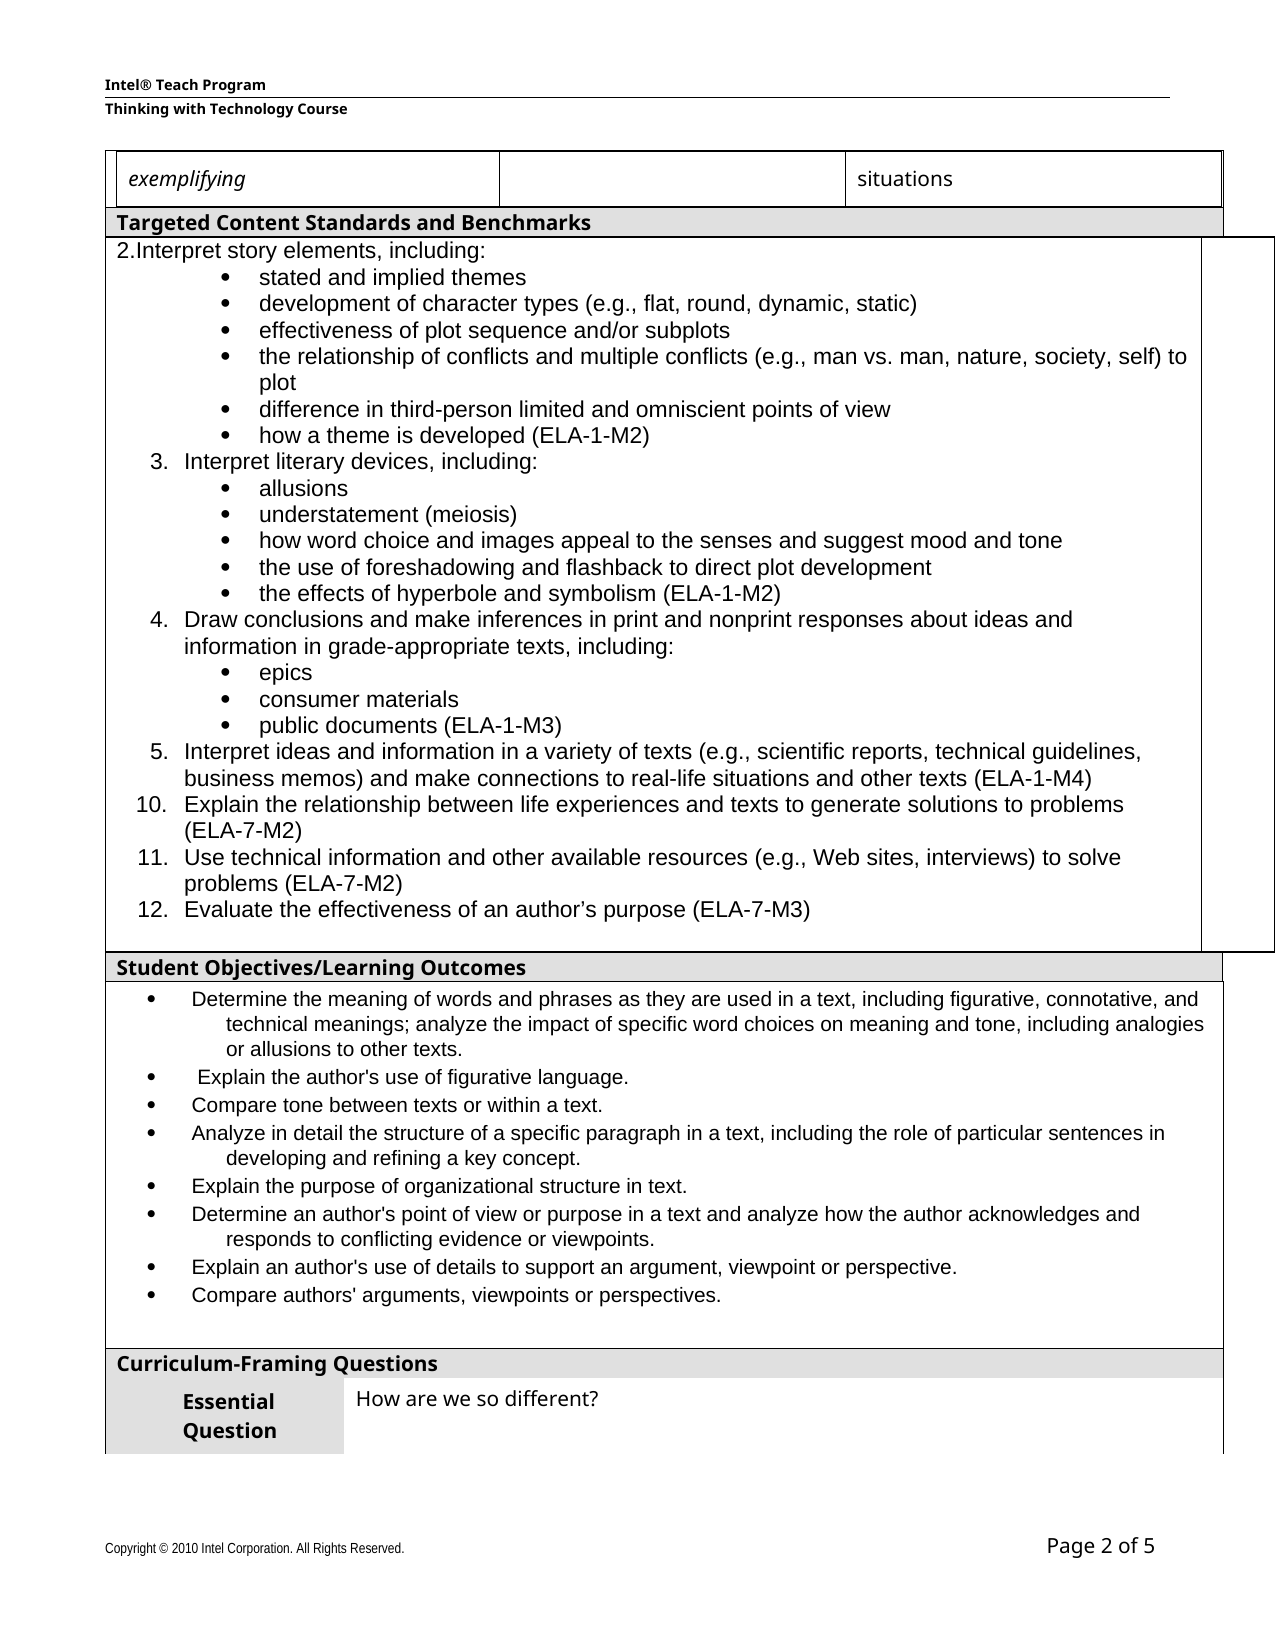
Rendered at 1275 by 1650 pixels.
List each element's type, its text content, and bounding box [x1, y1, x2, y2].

table_cell Targeted Content Standards and Benchmarks [106, 208, 1223, 236]
table_cell [106, 1378, 171, 1454]
table_cell How are we so different? [344, 1378, 1223, 1454]
table_cell [500, 152, 845, 206]
table_cell [1202, 238, 1274, 951]
table_cell [117, 152, 499, 206]
table_cell Essential Question [171, 1378, 344, 1454]
table_cell Student Objectives/Learning Outcomes [106, 953, 1222, 981]
table_cell [106, 151, 116, 207]
table_cell Determine the meaning of words and phrases as they are used in a text, including figurative, connotative, and technical meanings; analyze the impact of specific word choices on meaning and tone, including analogies or allusions to other texts. Explain the author's use of figurative language. Compare tone between texts or within a text. Analyze in detail the structure of a specific paragraph in a text, including the role of particular sentences in developing and refining a key concept. Explain the purpose of organizational structure in text. Determine an author's point of view or purpose in a text and analyze how the author acknowledges and responds to conflicting evidence or viewpoints. Explain an author's use of details to support an argument, viewpoint or perspective. Compare authors' arguments, viewpoints or perspectives. [106, 982, 1223, 1348]
table_cell 2. Interpret story elements, including: stated and implied themes development of character types (e.g., flat, round, dynamic, static) effectiveness of plot sequence and/or subplots the relationship of conflicts and multiple conflicts (e.g., man vs. man, nature, society, self) to plot difference in third-person limited and omniscient points of view how a theme is developed (ELA-1-M2) 3. Interpret literary devices, including: allusions understatement (meiosis) how word choice and images appeal to the senses and suggest mood and tone the use of foreshadowing and flashback to direct plot development the effects of hyperbole and symbolism (ELA-1-M2) 4. Draw conclusions and make inferences in print and nonprint responses about ideas and information in grade-appropriate texts, including: epics consumer materials public documents (ELA-1-M3) 5. Interpret ideas and information in a variety of texts (e.g., scientific reports, technical guidelines, business memos) and make connections to real-life situations and other texts (ELA-1-M4) 10. Explain the relationship between life experiences and texts to generate solutions to problems (ELA-7-M2) 11. Use technical information and other available resources (e.g., Web sites, interviews) to solve problems (ELA-7-M2) 12. Evaluate the effectiveness of an author’s purpose (ELA-7-M3) [106, 238, 1201, 951]
table_cell Curriculum-Framing Questions [106, 1349, 1223, 1378]
table_cell [846, 152, 1221, 206]
